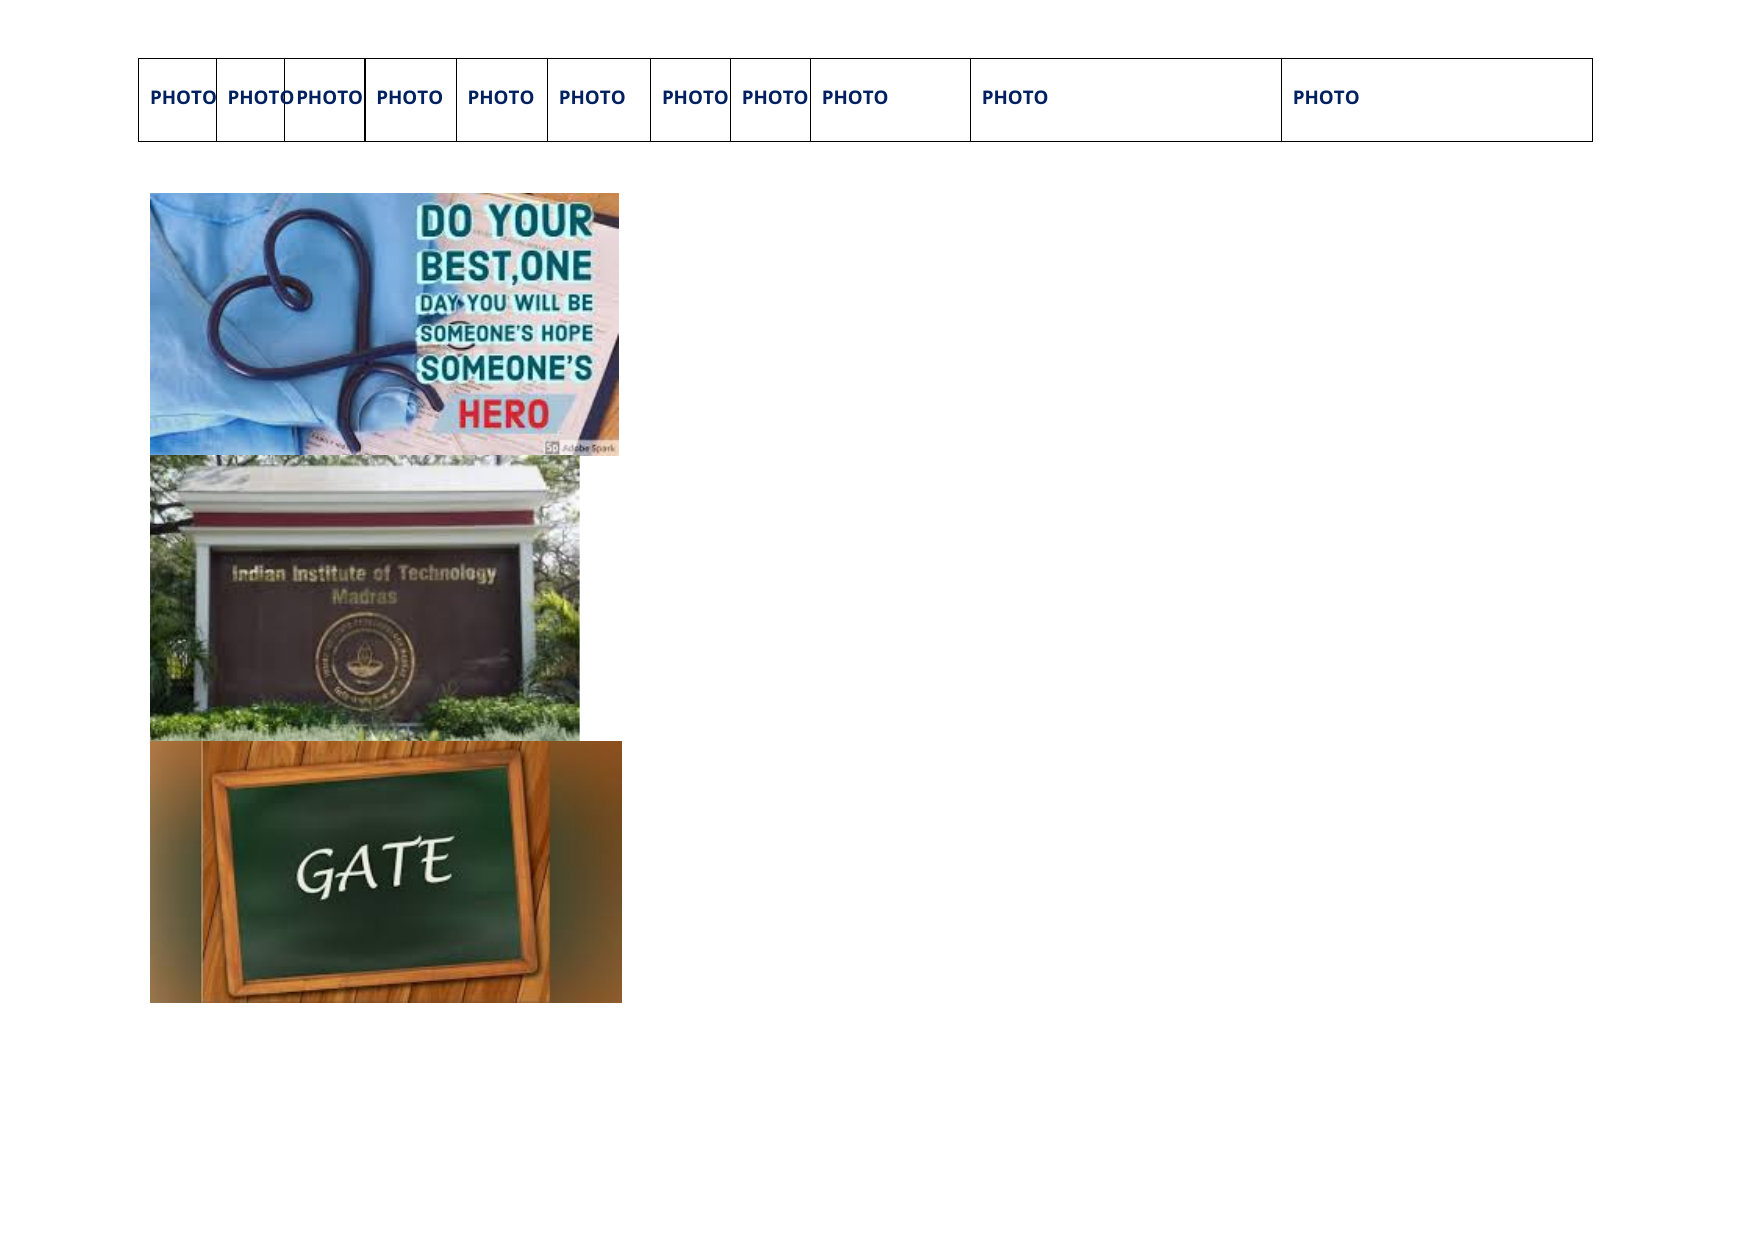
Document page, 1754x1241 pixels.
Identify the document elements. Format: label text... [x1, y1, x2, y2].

table_header PHOTO [548, 59, 650, 141]
table_header PHOTO [651, 59, 730, 141]
table_header PHOTO [1282, 59, 1592, 141]
table_header PHOTO [457, 59, 547, 141]
table_header PHOTO [217, 59, 284, 141]
table_header PHOTO [366, 59, 456, 141]
table_header PHOTO [811, 59, 970, 141]
table_header PHOTO [731, 59, 810, 141]
table_header PHOTO [139, 59, 216, 141]
table_header PHOTO [971, 59, 1281, 141]
table_header PHOTO [285, 59, 364, 141]
